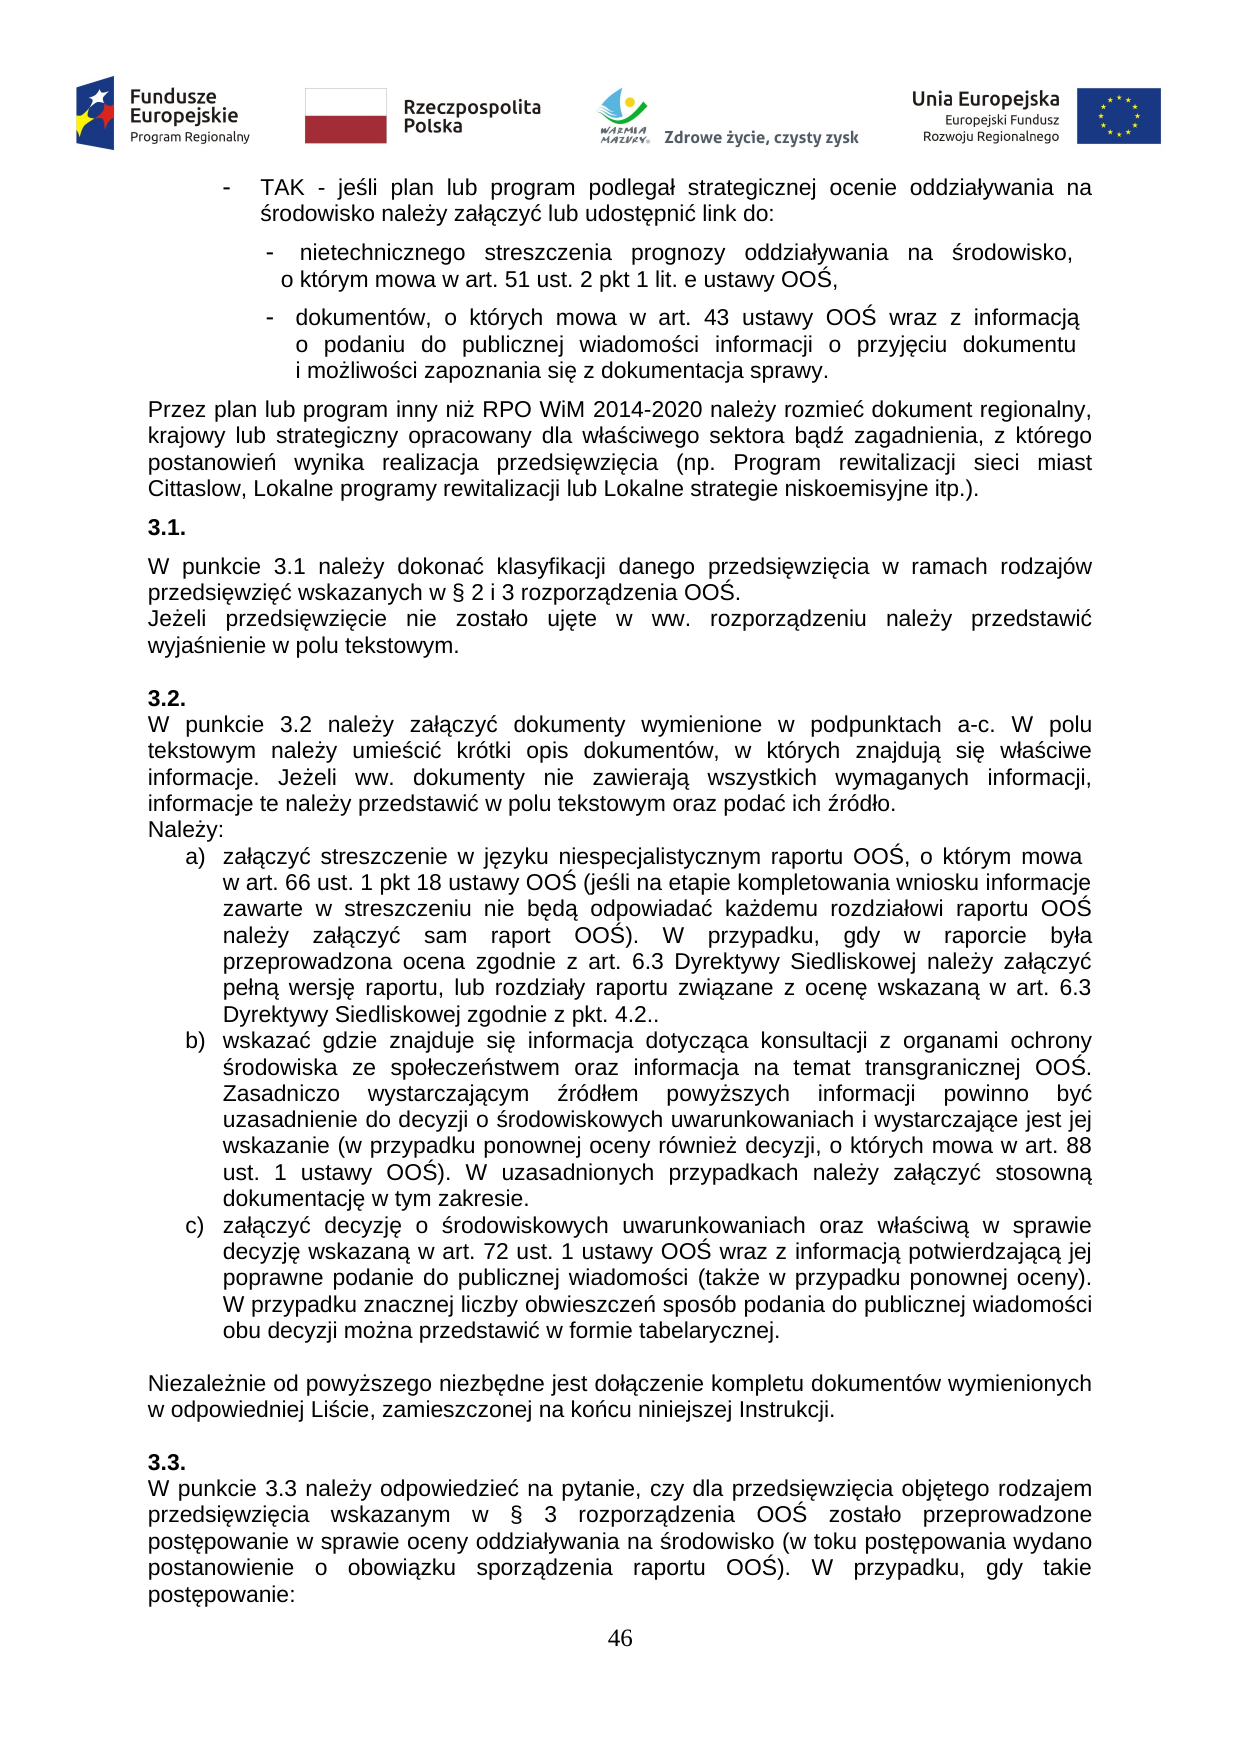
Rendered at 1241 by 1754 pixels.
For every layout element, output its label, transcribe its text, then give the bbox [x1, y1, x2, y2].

text W punkcie 3.1 należy dokonać klasyfikacji danego przedsięwzięcia w ramach rodzajów przedsięwzięć wskazanych w § 2 i 3 rozporządzenia OOŚ. [148, 553, 1093, 605]
list TAK - jeśli plan lub program podlegał strategicznej ocenie oddziaływania na środowisko należy załączyć lub udostępnić link do: [223, 168, 1093, 227]
text 3.2. [148, 684, 1093, 711]
text Należy: [148, 816, 1093, 843]
text Niezależnie od powyższego niezbędne jest dołączenie kompletu dokumentów wymienionych w odpowiedniej Liście, zamieszczonej na końcu niniejszej Instrukcji. [148, 1370, 1093, 1422]
list załączyć decyzję o środowiskowych uwarunkowaniach oraz właściwą w sprawie decyzję wskazaną w art. 72 ust. 1 ustawy OOŚ wraz z informacją potwierdzającą jej poprawne podanie do publicznej wiadomości (także w przypadku ponownej oceny). W przypadku znacznej liczby obwieszczeń sposób podania do publicznej wiadomości obu decyzji można przedstawić w formie tabelarycznej. [185, 1212, 1093, 1343]
list wskazać gdzie znajduje się informacja dotycząca konsultacji z organami ochrony środowiska ze społeczeństwem oraz informacja na temat transgranicznej OOŚ. Zasadniczo wystarczającym źródłem powyższych informacji powinno być uzasadnienie do decyzji o środowiskowych uwarunkowaniach i wystarczające jest jej wskazanie (w przypadku ponownej oceny również decyzji, o których mowa w art. 88 ust. 1 ustawy OOŚ). W uzasadnionych przypadkach należy załączyć stosowną dokumentację w tym zakresie. [185, 1027, 1093, 1212]
text 3.1. [148, 514, 1093, 540]
text Jeżeli przedsięwzięcie nie zostało ujęte w ww. rozporządzeniu należy przedstawić wyjaśnienie w polu tekstowym. [148, 605, 1093, 658]
list dokumentów, o których mowa w art. 43 ustawy OOŚ wraz z informacją o podaniu do publicznej wiadomości informacji o przyjęciu dokumentu i możliwości zapoznania się z dokumentacja sprawy. [266, 304, 1093, 383]
list załączyć streszczenie w języku niespecjalistycznym raportu OOŚ, o którym mowa w art. 66 ust. 1 pkt 18 ustawy OOŚ (jeśli na etapie kompletowania wniosku informacje zawarte w streszczeniu nie będą odpowiadać każdemu rozdziałowi raportu OOŚ należy załączyć sam raport OOŚ). W przypadku, gdy w raporcie była przeprowadzona ocena zgodnie z art. 6.3 Dyrektywy Siedliskowej należy załączyć pełną wersję raportu, lub rozdziały raportu związane z ocenę wskazaną w art. 6.3 Dyrektywy Siedliskowej zgodnie z pkt. 4.2.. [185, 843, 1093, 1027]
picture [35, 55, 1198, 168]
text W punkcie 3.3 należy odpowiedzieć na pytanie, czy dla przedsięwzięcia objętego rodzajem przedsięwzięcia wskazanym w § 3 rozporządzenia OOŚ zostało przeprowadzone postępowanie w sprawie oceny oddziaływania na środowisko (w toku postępowania wydano postanowienie o obowiązku sporządzenia raportu OOŚ). W przypadku, gdy takie postępowanie: [148, 1475, 1093, 1607]
list nietechnicznego streszczenia prognozy oddziaływania na środowisko, o którym mowa w art. 51 ust. 2 pkt 1 lit. e ustawy OOŚ, [266, 239, 1093, 292]
text 3.3. [148, 1449, 1093, 1475]
text Przez plan lub program inny niż RPO WiM 2014-2020 należy rozmieć dokument regionalny, krajowy lub strategiczny opracowany dla właściwego sektora bądź zagadnienia, z którego postanowień wynika realizacja przedsięwzięcia (np. Program rewitalizacji sieci miast Cittaslow, Lokalne programy rewitalizacji lub Lokalne strategie niskoemisyjne itp.). [148, 396, 1093, 501]
text W punkcie 3.2 należy załączyć dokumenty wymienione w podpunktach a-c. W polu tekstowym należy umieścić krótki opis dokumentów, w których znajdują się właściwe informacje. Jeżeli ww. dokumenty nie zawierają wszystkich wymaganych informacji, informacje te należy przedstawić w polu tekstowym oraz podać ich źródło. [148, 711, 1093, 816]
